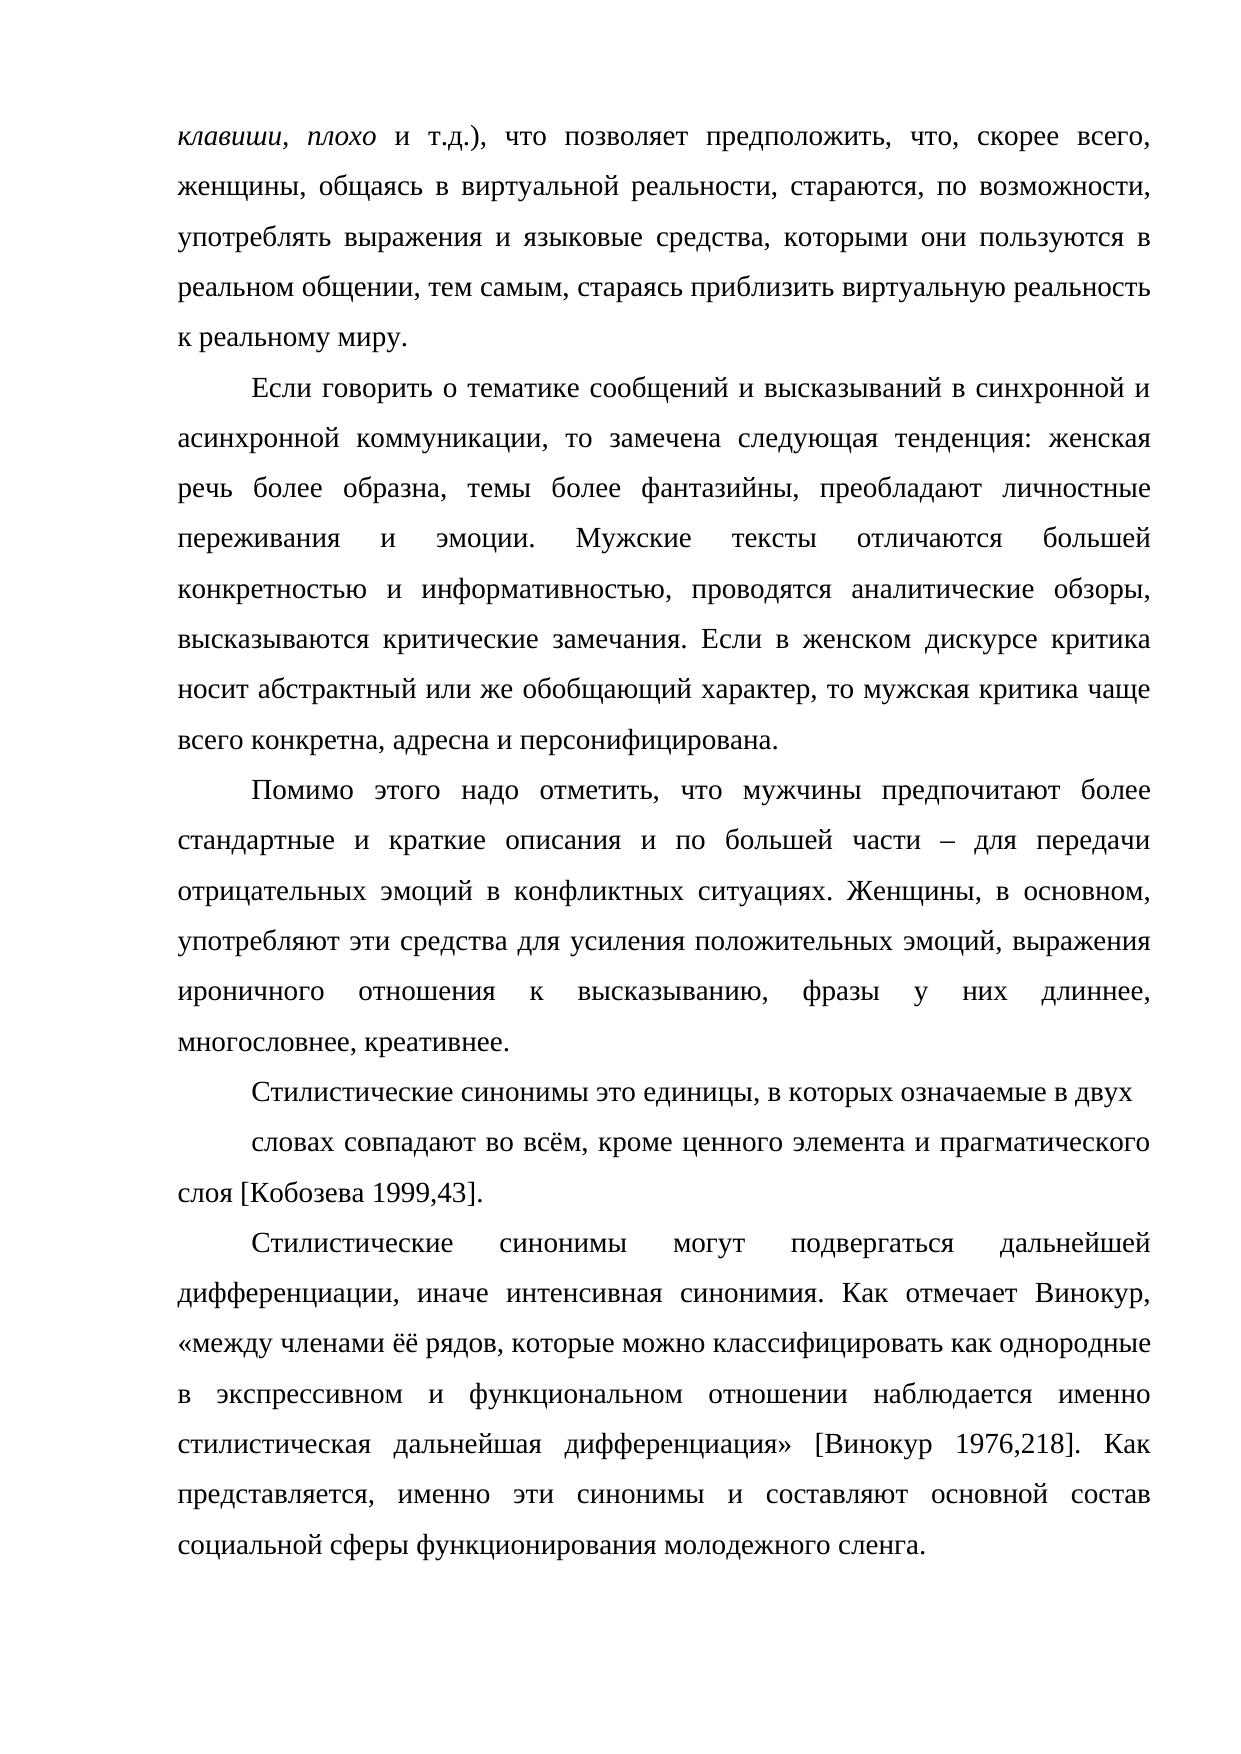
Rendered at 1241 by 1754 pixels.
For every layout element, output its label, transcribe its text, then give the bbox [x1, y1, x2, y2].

text Стилистические синонимы это единицы, в которых означаемые в двух [177, 1074, 1152, 1108]
text Стилистические синонимы могут подвергаться дальнейшей дифференциации, иначе интенсивная синонимия. Как отмечает Винокур, «между членами ёё рядов, которые можно классифицировать как однородные в экспрессивном и функциональном отношении наблюдается именно стилистическая дальнейшая дифференциация» [Винокур 1976,218]. Как представляется, именно эти синонимы и составляют основной состав социальной сферы функционирования молодежного сленга. [177, 1225, 1152, 1560]
text словах совпадают во всём, кроме ценного элемента и прагматического слоя [Кобозева 1999,43]. [177, 1124, 1152, 1208]
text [177, 118, 1152, 353]
text Если говорить о тематике сообщений и высказываний в синхронной и асинхронной коммуникации, то замечена следующая тенденция: женская речь более образна, темы более фантазийны, преобладают личностные переживания и эмоции. Мужские тексты отличаются большей конкретностью и информативностью, проводятся аналитические обзоры, высказываются критические замечания. Если в женском дискурсе критика носит абстрактный или же обобщающий характер, то мужская критика чаще всего конкретна, адресна и персонифицирована. [177, 370, 1152, 755]
text Помимо этого надо отметить, что мужчины предпочитают более стандартные и краткие описания и по большей части – для передачи отрицательных эмоций в конфликтных ситуациях. Женщины, в основном, употребляют эти средства для усиления положительных эмоций, выражения ироничного отношения к высказыванию, фразы у них длиннее, многословнее, креативнее. [177, 772, 1152, 1057]
